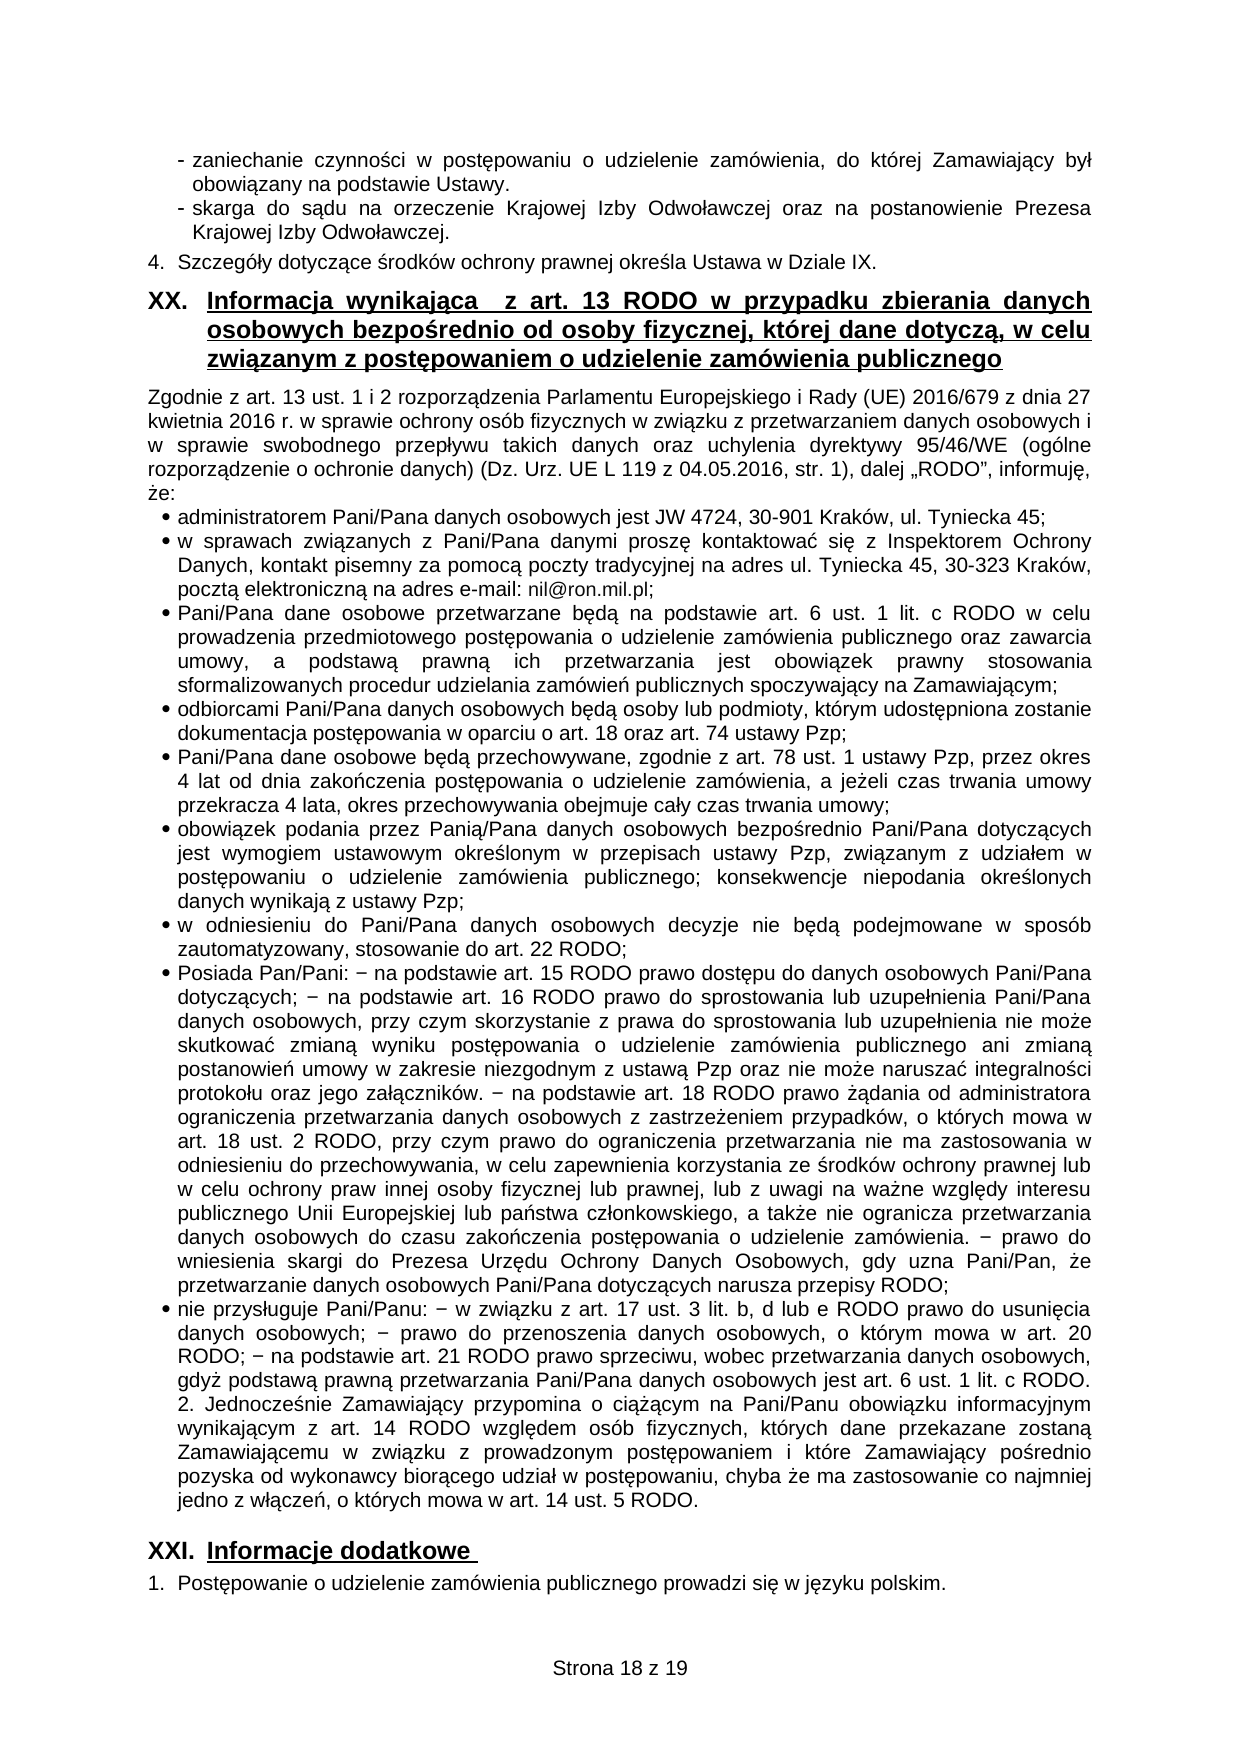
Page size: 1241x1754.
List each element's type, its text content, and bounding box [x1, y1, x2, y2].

list w odniesieniu do Pani/Pana danych osobowych decyzje nie będą podejmowane w sposób zautomatyzowany, stosowanie do art. 22 RODO; [162, 913, 1093, 961]
list Informacja wynikająca z art. 13 RODO w przypadku zbierania danych osobowych bezpośrednio od osoby fizycznej, której dane dotyczą, w celu związanym z postępowaniem o udzielenie zamówienia publicznego [148, 286, 1093, 373]
list Pani/Pana dane osobowe będą przechowywane, zgodnie z art. 78 ust. 1 ustawy Pzp, przez okres 4 lat od dnia zakończenia postępowania o udzielenie zamówienia, a jeżeli czas trwania umowy przekracza 4 lata, okres przechowywania obejmuje cały czas trwania umowy; [162, 745, 1093, 817]
list obowiązek podania przez Panią/Pana danych osobowych bezpośrednio Pani/Pana dotyczących jest wymogiem ustawowym określonym w przepisach ustawy Pzp, związanym z udziałem w postępowaniu o udzielenie zamówienia publicznego; konsekwencje niepodania określonych danych wynikają z ustawy Pzp; [162, 817, 1093, 913]
list nie przysługuje Pani/Panu: − w związku z art. 17 ust. 3 lit. b, d lub e RODO prawo do usunięcia danych osobowych; − prawo do przenoszenia danych osobowych, o którym mowa w art. 20 RODO; − na podstawie art. 21 RODO prawo sprzeciwu, wobec przetwarzania danych osobowych, gdyż podstawą prawną przetwarzania Pani/Pana danych osobowych jest art. 6 ust. 1 lit. c RODO. 2. Jednocześnie Zamawiający przypomina o ciążącym na Pani/Panu obowiązku informacyjnym wynikającym z art. 14 RODO względem osób fizycznych, których dane przekazane zostaną Zamawiającemu w związku z prowadzonym postępowaniem i które Zamawiający pośrednio pozyska od wykonawcy biorącego udział w postępowaniu, chyba że ma zastosowanie co najmniej jedno z włączeń, o których mowa w art. 14 ust. 5 RODO. [162, 1296, 1093, 1512]
subtitle Informacje dodatkowe [148, 1536, 1093, 1565]
list Szczegóły dotyczące środków ochrony prawnej określa Ustawa w Dziale IX. [148, 250, 1093, 274]
text Zgodnie z art. 13 ust. 1 i 2 rozporządzenia Parlamentu Europejskiego i Rady (UE) 2016/679 z dnia 27 kwietnia 2016 r. w sprawie ochrony osób fizycznych w związku z przetwarzaniem danych osobowych i w sprawie swobodnego przepływu takich danych oraz uchylenia dyrektywy 95/46/WE (ogólne rozporządzenie o ochronie danych) (Dz. Urz. UE L 119 z 04.05.2016, str. 1), dalej „RODO”, informuję, że: [148, 385, 1093, 505]
list administratorem Pani/Pana danych osobowych jest JW 4724, 30-901 Kraków, ul. Tyniecka 45; [162, 505, 1093, 529]
list Postępowanie o udzielenie zamówienia publicznego prowadzi się w języku polskim. [148, 1571, 1093, 1595]
list Posiada Pan/Pani: − na podstawie art. 15 RODO prawo dostępu do danych osobowych Pani/Pana dotyczących; − na podstawie art. 16 RODO prawo do sprostowania lub uzupełnienia Pani/Pana danych osobowych, przy czym skorzystanie z prawa do sprostowania lub uzupełnienia nie może skutkować zmianą wyniku postępowania o udzielenie zamówienia publicznego ani zmianą postanowień umowy w zakresie niezgodnym z ustawą Pzp oraz nie może naruszać integralności protokołu oraz jego załączników. − na podstawie art. 18 RODO prawo żądania od administratora ograniczenia przetwarzania danych osobowych z zastrzeżeniem przypadków, o których mowa w art. 18 ust. 2 RODO, przy czym prawo do ograniczenia przetwarzania nie ma zastosowania w odniesieniu do przechowywania, w celu zapewnienia korzystania ze środków ochrony prawnej lub w celu ochrony praw innej osoby fizycznej lub prawnej, lub z uwagi na ważne względy interesu publicznego Unii Europejskiej lub państwa członkowskiego, a także nie ogranicza przetwarzania danych osobowych do czasu zakończenia postępowania o udzielenie zamówienia. − prawo do wniesienia skargi do Prezesa Urzędu Ochrony Danych Osobowych, gdy uzna Pani/Pan, że przetwarzanie danych osobowych Pani/Pana dotyczących narusza przepisy RODO; [162, 961, 1093, 1296]
list Pani/Pana dane osobowe przetwarzane będą na podstawie art. 6 ust. 1 lit. c RODO w celu prowadzenia przedmiotowego postępowania o udzielenie zamówienia publicznego oraz zawarcia umowy, a podstawą prawną ich przetwarzania jest obowiązek prawny stosowania sformalizowanych procedur udzielania zamówień publicznych spoczywający na Zamawiającym; [162, 601, 1093, 697]
list skarga do sądu na orzeczenie Krajowej Izby Odwoławczej oraz na postanowienie Prezesa Krajowej Izby Odwoławczej. [177, 196, 1093, 244]
list zaniechanie czynności w postępowaniu o udzielenie zamówienia, do której Zamawiający był obowiązany na podstawie Ustawy. [177, 148, 1093, 196]
list odbiorcami Pani/Pana danych osobowych będą osoby lub podmioty, którym udostępniona zostanie dokumentacja postępowania w oparciu o art. 18 oraz art. 74 ustawy Pzp; [162, 697, 1093, 745]
list w sprawach związanych z Pani/Pana danymi proszę kontaktować się z Inspektorem Ochrony Danych, kontakt pisemny za pomocą poczty tradycyjnej na adres ul. Tyniecka 45, 30-323 Kraków, pocztą elektroniczną na adres e-mail: nil@ron.mil.pl; [162, 529, 1093, 601]
